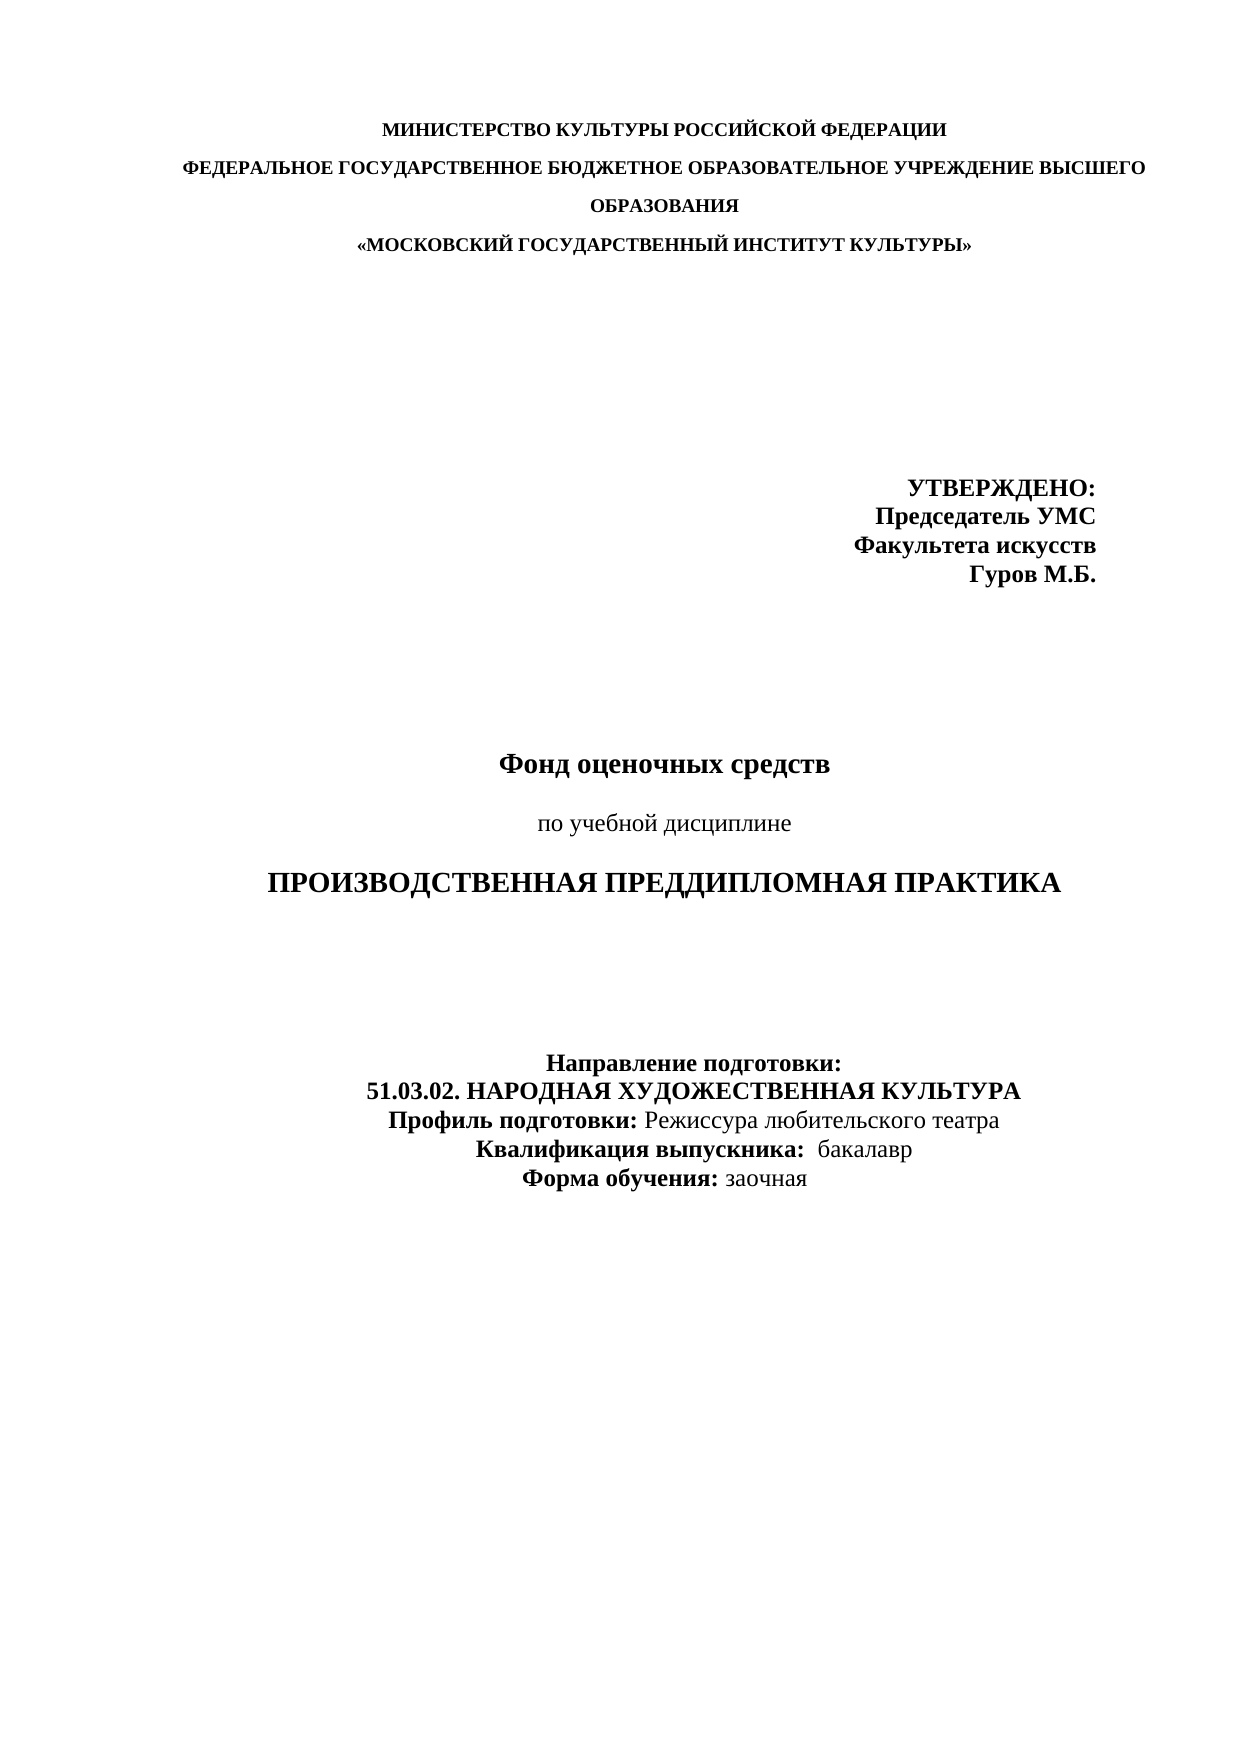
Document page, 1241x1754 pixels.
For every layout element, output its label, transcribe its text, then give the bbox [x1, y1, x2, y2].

text 51.03.02. НАРОДНАЯ ХУДОЖЕСТВЕННАЯ КУЛЬТУРА [177, 1076, 1152, 1105]
text ПРОИЗВОДСТВЕННАЯ ПРЕДДИПЛОМНАЯ ПРАКТИКА [177, 866, 1152, 899]
text по учебной дисциплине [177, 808, 1152, 837]
text «МОСКОВСКИЙ ГОСУДАРСТВЕННЫЙ ИНСТИТУТ КУЛЬТУРЫ» [177, 233, 1152, 271]
text Квалификация выпускника: бакалавр [177, 1134, 1152, 1163]
text МИНИСТЕРСТВО КУЛЬТУРЫ РОССИЙСКОЙ ФЕДЕРАЦИИ [177, 118, 1152, 156]
table_header УТВЕРЖДЕНО: Председатель УМС Факультета искусств Гуров М.Б. [665, 473, 1107, 588]
text Направление подготовки: [177, 1048, 1152, 1076]
text ФЕДЕРАЛЬНОЕ ГОСУДАРСТВЕННОЕ БЮДЖЕТНОЕ ОБРАЗОВАТЕЛЬНОЕ УЧРЕЖДЕНИЕ ВЫСШЕГО ОБРАЗОВАНИЯ [177, 156, 1152, 233]
text Фонд оценочных средств [177, 746, 1152, 779]
text Форма обучения: заочная [177, 1163, 1152, 1191]
text Профиль подготовки: Режиссура любительского театра [177, 1105, 1152, 1134]
